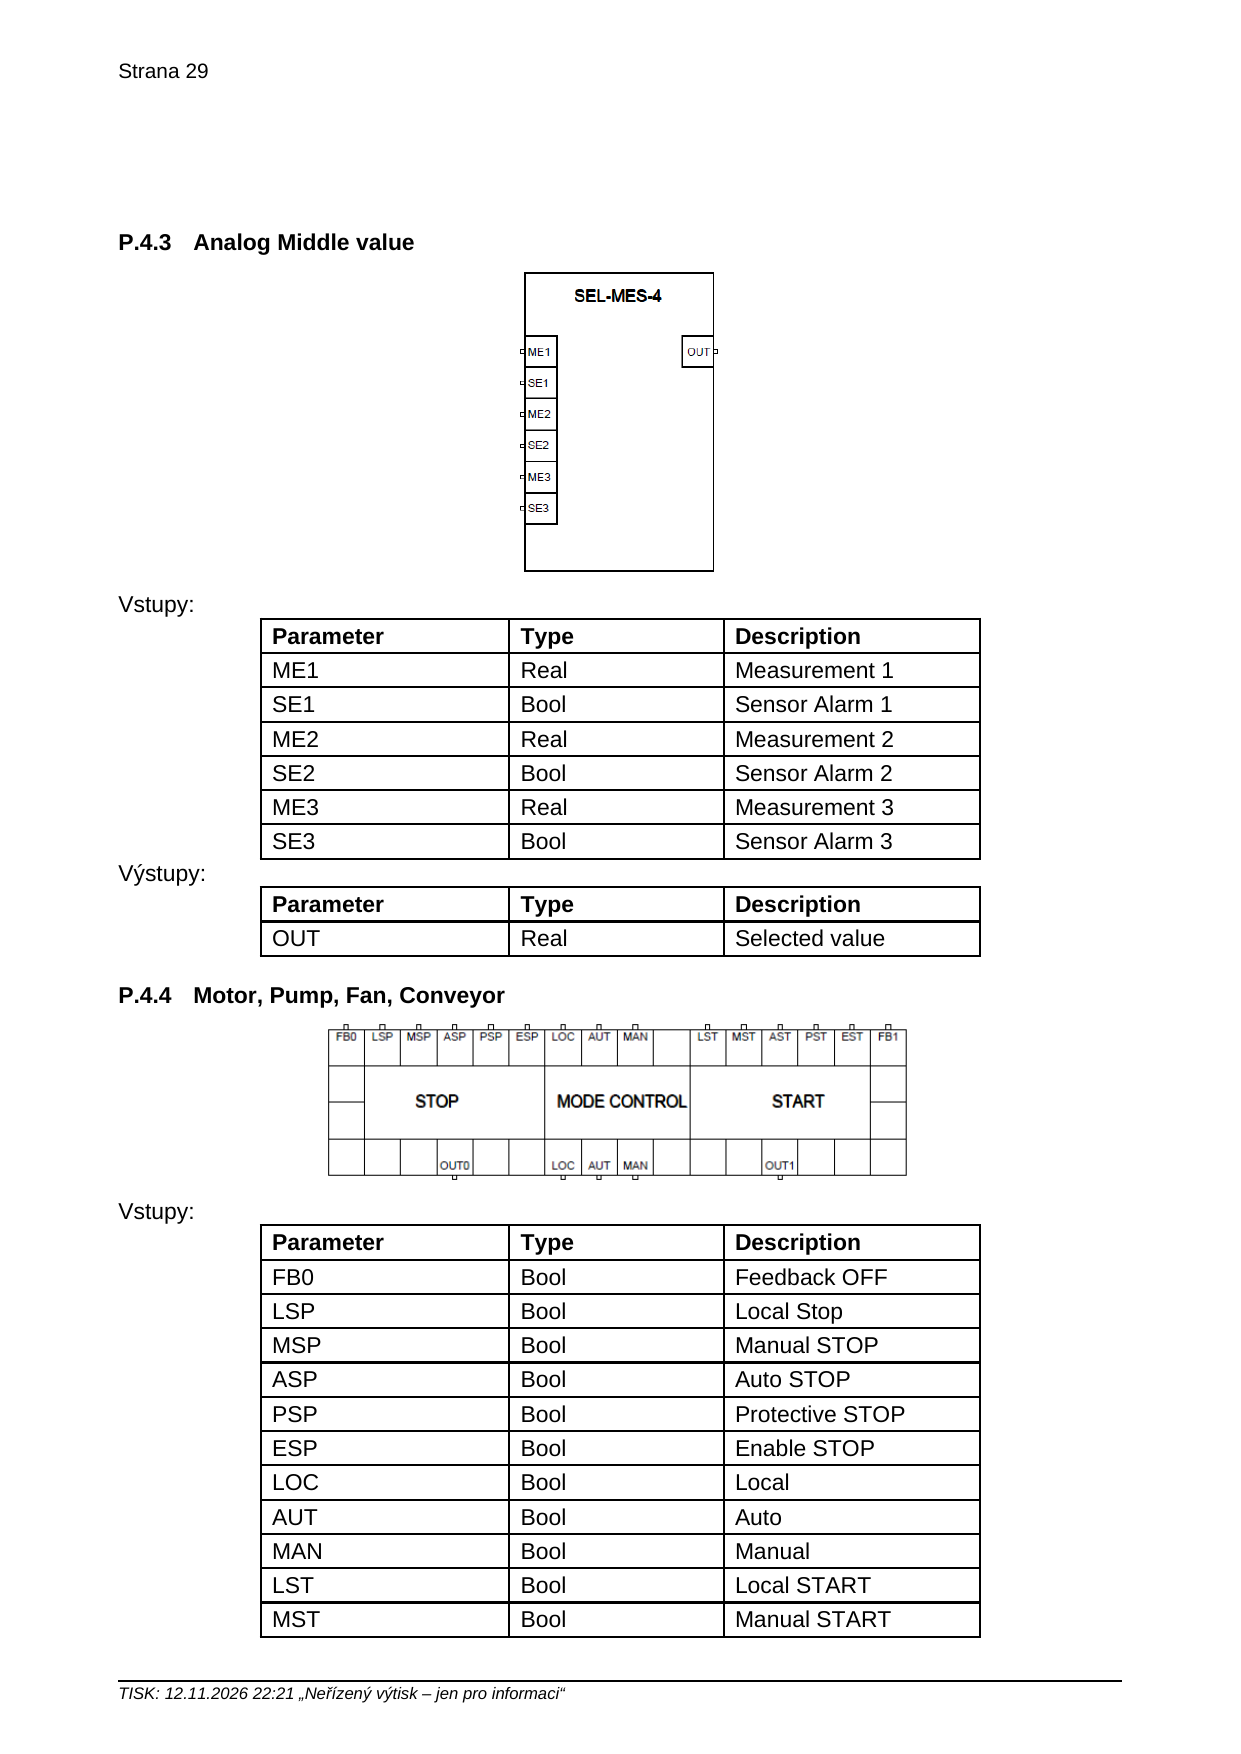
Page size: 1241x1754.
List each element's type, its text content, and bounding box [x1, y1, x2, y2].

table_cell Local Stop [725, 1295, 979, 1327]
table_cell LST [262, 1569, 508, 1601]
table_cell Feedback OFF [725, 1261, 979, 1293]
table_cell Bool [510, 1569, 723, 1601]
table_cell Local [725, 1466, 979, 1498]
table_cell Bool [510, 1501, 723, 1533]
table_header Type [510, 1226, 723, 1259]
picture [322, 1020, 918, 1182]
table_cell Bool [510, 1364, 723, 1396]
table_header Description [725, 888, 979, 920]
text Vstupy: [118, 591, 1122, 618]
table_cell Sensor Alarm 1 [725, 688, 979, 721]
table_cell LSP [262, 1295, 508, 1327]
table_cell Bool [510, 1261, 723, 1293]
table_cell MAN [262, 1535, 508, 1567]
table_header Parameter [262, 620, 508, 652]
table_cell Real [510, 791, 723, 823]
table_cell Bool [510, 1432, 723, 1464]
table_cell Real [510, 654, 723, 686]
table_cell Real [510, 923, 723, 954]
table_header Description [725, 1226, 979, 1259]
table_cell ASP [262, 1364, 508, 1396]
table_cell Sensor Alarm 2 [725, 757, 979, 789]
table_cell Bool [510, 1329, 723, 1361]
text Výstupy: [118, 860, 1122, 886]
table_cell Bool [510, 1466, 723, 1498]
table_cell Measurement 1 [725, 654, 979, 686]
table_cell Manual STOP [725, 1329, 979, 1361]
table_cell PSP [262, 1398, 508, 1430]
table_cell Protective STOP [725, 1398, 979, 1430]
text Analog Middle value [118, 229, 1122, 256]
table_cell SE3 [262, 825, 508, 858]
table_cell SE2 [262, 757, 508, 789]
table_cell Measurement 3 [725, 791, 979, 823]
text Vstupy: [118, 1198, 1122, 1224]
table_cell OUT [262, 923, 508, 954]
table_header Parameter [262, 1226, 508, 1259]
table_cell ME3 [262, 791, 508, 823]
table_cell ME2 [262, 723, 508, 755]
table_cell LOC [262, 1466, 508, 1498]
table_cell Bool [510, 825, 723, 858]
table_cell Bool [510, 1295, 723, 1327]
table_cell Bool [510, 1398, 723, 1430]
table_cell Local START [725, 1569, 979, 1601]
table_cell Enable STOP [725, 1432, 979, 1464]
table_cell Manual START [725, 1604, 979, 1636]
picture [518, 268, 722, 575]
table_cell Bool [510, 688, 723, 721]
table_cell Bool [510, 1604, 723, 1636]
table_cell Sensor Alarm 3 [725, 825, 979, 858]
table_cell Measurement 2 [725, 723, 979, 755]
table_cell SE1 [262, 688, 508, 721]
table_cell Auto [725, 1501, 979, 1533]
table_header Type [510, 620, 723, 652]
table_cell Bool [510, 757, 723, 789]
table_cell Bool [510, 1535, 723, 1567]
table_cell MST [262, 1604, 508, 1636]
table_header Parameter [262, 888, 508, 920]
table_cell Selected value [725, 923, 979, 954]
table_cell Real [510, 723, 723, 755]
table_cell MSP [262, 1329, 508, 1361]
table_cell ESP [262, 1432, 508, 1464]
table_header Description [725, 620, 979, 652]
table_header Type [510, 888, 723, 920]
text Motor, Pump, Fan, Conveyor [118, 982, 1122, 1008]
table_cell FB0 [262, 1261, 508, 1293]
table_cell AUT [262, 1501, 508, 1533]
table_cell Auto STOP [725, 1364, 979, 1396]
table_cell ME1 [262, 654, 508, 686]
table_cell Manual [725, 1535, 979, 1567]
